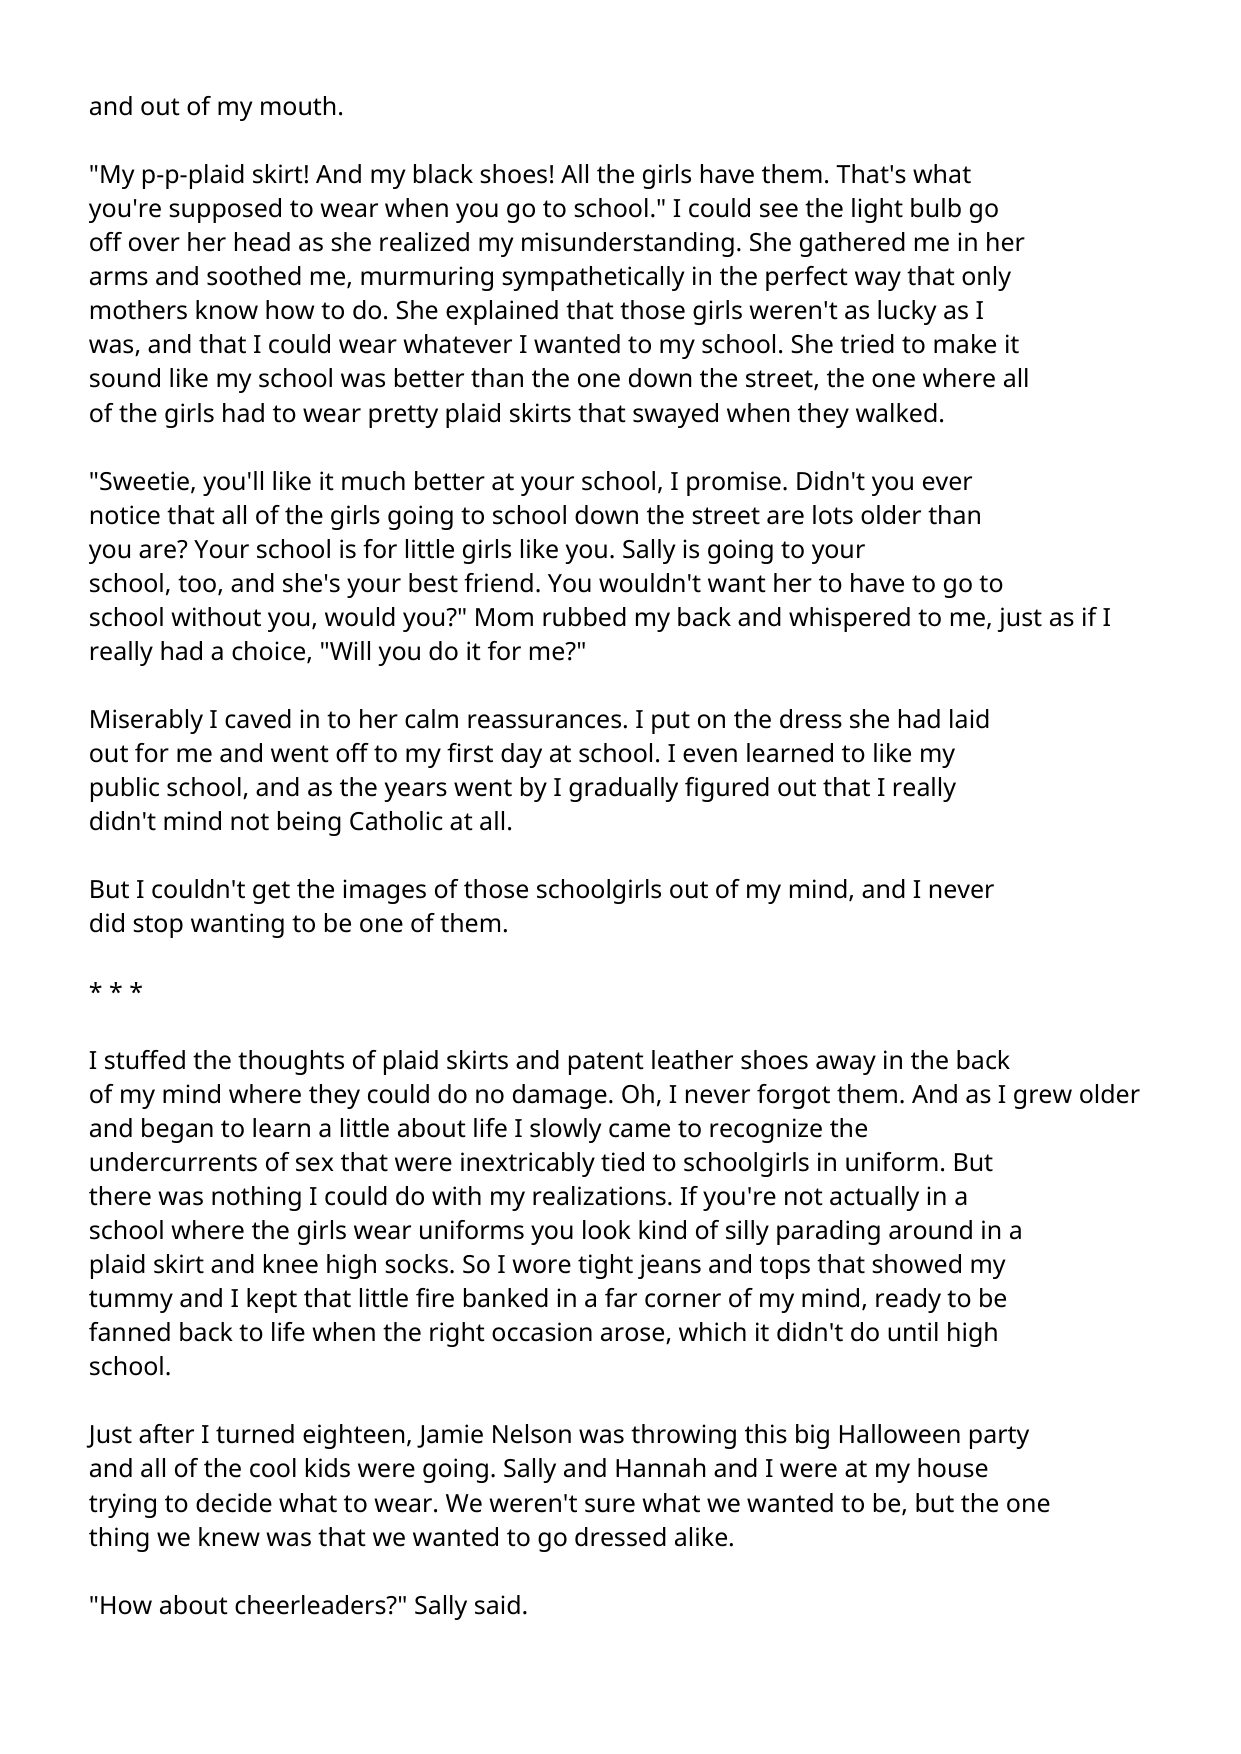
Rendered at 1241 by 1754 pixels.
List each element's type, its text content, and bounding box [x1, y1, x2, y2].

text arms and soothed me, murmuring sympathetically in the perfect way that only [89, 259, 1152, 293]
text did stop wanting to be one of them. [89, 906, 1152, 940]
text and all of the cool kids were going. Sally and Hannah and I were at my house [89, 1451, 1152, 1485]
text Just after I turned eighteen, Jamie Nelson was throwing this big Halloween party [89, 1417, 1152, 1451]
text Miserably I caved in to her calm reassurances. I put on the dress she had laid [89, 702, 1152, 736]
text you're supposed to wear when you go to school." I could see the light bulb go [89, 191, 1152, 225]
text of my mind where they could do no damage. Oh, I never forgot them. And as I grew older and began to learn a little about life I slowly came to recognize the [89, 1076, 1152, 1144]
text tummy and I kept that little fire banked in a far corner of my mind, ready to be [89, 1281, 1152, 1315]
text school where the girls wear uniforms you look kind of silly parading around in a [89, 1213, 1152, 1247]
text undercurrents of sex that were inextricably tied to schoolgirls in uniform. But [89, 1144, 1152, 1179]
text of the girls had to wear pretty plaid skirts that swayed when they walked. [89, 395, 1152, 429]
text trying to decide what to wear. We weren't sure what we wanted to be, but the one [89, 1485, 1152, 1519]
text sound like my school was better than the one down the street, the one where all [89, 361, 1152, 395]
text off over her head as she realized my misunderstanding. She gathered me in her [89, 225, 1152, 259]
text * * * [89, 974, 1152, 1008]
text was, and that I could wear whatever I wanted to my school. She tried to make it [89, 327, 1152, 361]
text you are? Your school is for little girls like you. Sally is going to your [89, 531, 1152, 566]
text I stuffed the thoughts of plaid skirts and patent leather shoes away in the back [89, 1042, 1152, 1076]
text fanned back to life when the right occasion arose, which it didn't do until high [89, 1315, 1152, 1349]
text public school, and as the years went by I gradually figured out that I really [89, 770, 1152, 804]
text and out of my mouth. [89, 89, 1152, 123]
text "How about cheerleaders?" Sally said. [89, 1587, 1152, 1621]
text But I couldn't get the images of those schoolgirls out of my mind, and I never [89, 872, 1152, 906]
text there was nothing I could do with my realizations. If you're not actually in a [89, 1179, 1152, 1213]
text plaid skirt and knee high socks. So I wore tight jeans and tops that showed my [89, 1247, 1152, 1281]
text didn't mind not being Catholic at all. [89, 804, 1152, 838]
text mothers know how to do. She explained that those girls weren't as lucky as I [89, 293, 1152, 327]
text school, too, and she's your best friend. You wouldn't want her to have to go to [89, 566, 1152, 599]
text "My p-p-plaid skirt! And my black shoes! All the girls have them. That's what [89, 157, 1152, 191]
text "Sweetie, you'll like it much better at your school, I promise. Didn't you ever [89, 463, 1152, 497]
text thing we knew was that we wanted to go dressed alike. [89, 1519, 1152, 1553]
text out for me and went off to my first day at school. I even learned to like my [89, 736, 1152, 770]
text school. [89, 1349, 1152, 1383]
text school without you, would you?" Mom rubbed my back and whispered to me, just as if I really had a choice, "Will you do it for me?" [89, 599, 1152, 668]
text notice that all of the girls going to school down the street are lots older than [89, 497, 1152, 531]
